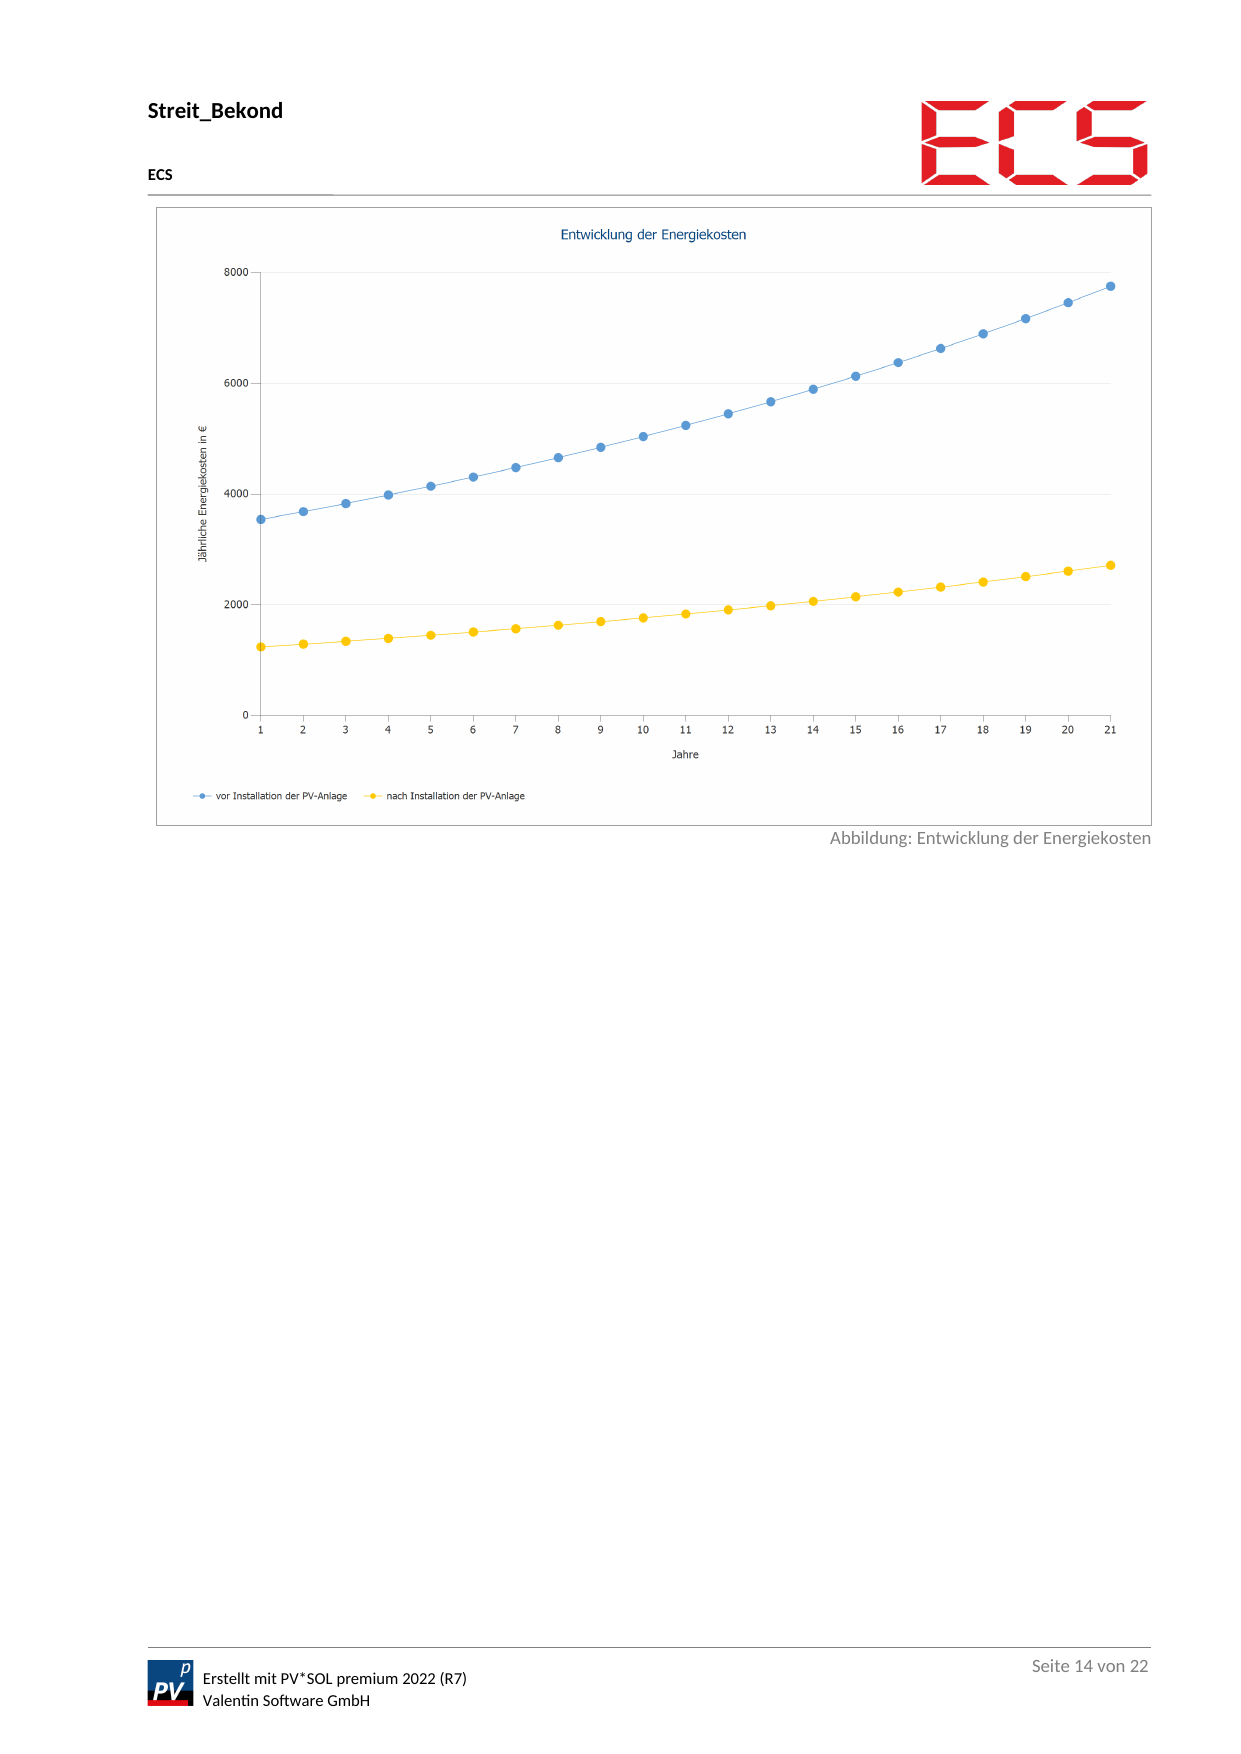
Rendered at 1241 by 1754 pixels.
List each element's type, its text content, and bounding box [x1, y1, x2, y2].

text Abbildung: Entwicklung der Energiekosten [148, 826, 1152, 849]
